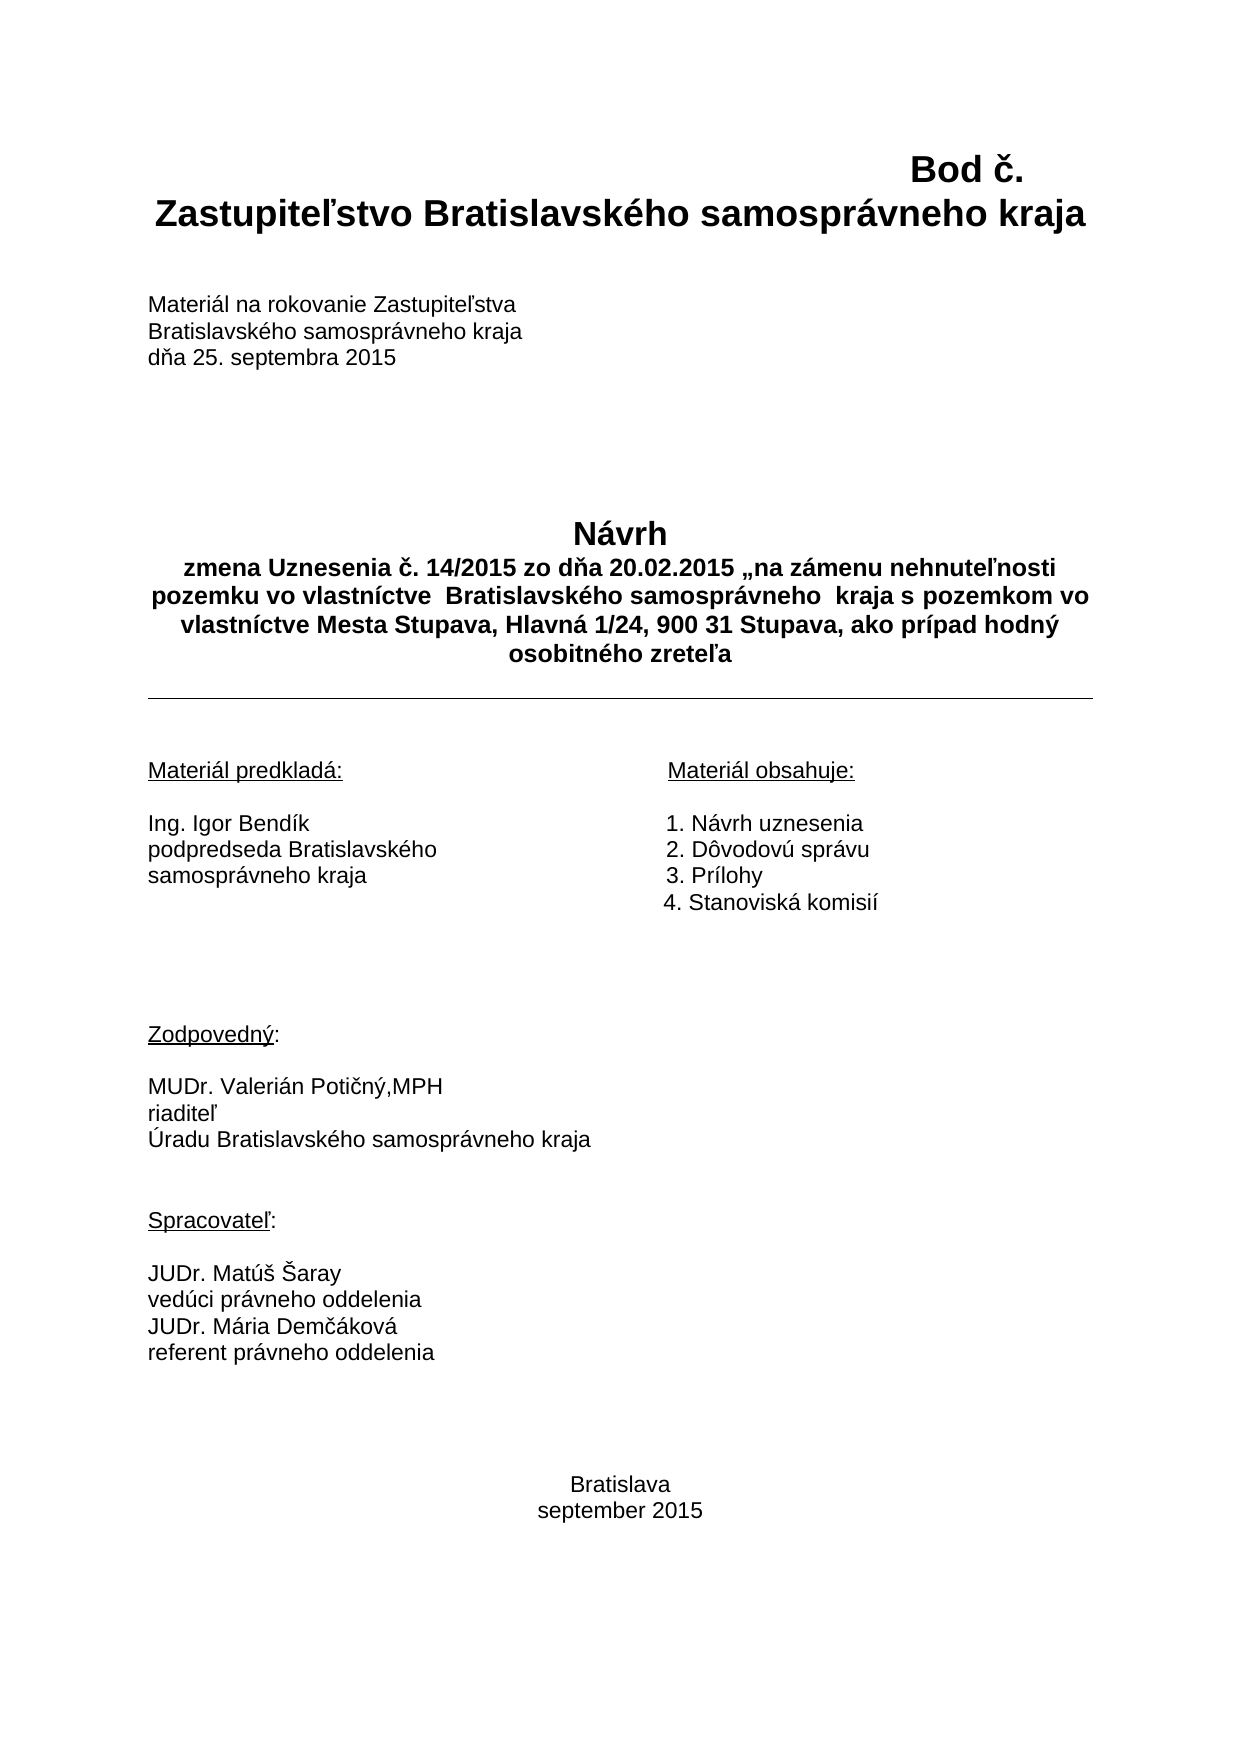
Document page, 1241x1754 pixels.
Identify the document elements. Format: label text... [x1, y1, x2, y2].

text vedúci právneho oddelenia [148, 1286, 1093, 1313]
text 4. Stanoviská komisií [148, 889, 1093, 915]
text JUDr. Mária Demčáková [148, 1313, 1093, 1339]
text Zastupiteľstvo Bratislavského samosprávneho kraja [148, 191, 1093, 234]
text Spracovateľ: [148, 1207, 1093, 1234]
text Bratislava [148, 1471, 1093, 1497]
text riaditeľ [148, 1099, 1093, 1126]
text referent právneho oddelenia [148, 1339, 1093, 1366]
text Návrh [148, 514, 1093, 553]
text Materiál predkladá: Materiál obsahuje: [148, 757, 1093, 783]
text samosprávneho kraja 3. Prílohy [148, 862, 1093, 889]
text Bod č. [148, 148, 1093, 191]
text september 2015 [148, 1497, 1093, 1524]
text JUDr. Matúš Šaray [148, 1260, 1093, 1286]
text Úradu Bratislavského samosprávneho kraja [148, 1126, 1093, 1152]
text podpredseda Bratislavského 2. Dôvodovú správu [148, 836, 1093, 862]
text MUDr. Valerián Potičný,MPH [148, 1073, 1093, 1099]
text Zodpovedný: [148, 1021, 1093, 1047]
text zmena Uznesenia č. 14/2015 zo dňa 20.02.2015 „na zámenu nehnuteľnosti pozemku vo vlastníctve Bratislavského samosprávneho kraja s pozemkom vo vlastníctve Mesta Stupava, Hlavná 1/24, 900 31 Stupava, ako prípad hodný osobitného zreteľa [148, 553, 1093, 668]
text Ing. Igor Bendík 1. Návrh uznesenia [148, 810, 1093, 836]
text dňa 25. septembra 2015 [148, 344, 1093, 370]
text Bratislavského samosprávneho kraja [148, 318, 1093, 344]
text Materiál na rokovanie Zastupiteľstva [148, 291, 1093, 318]
